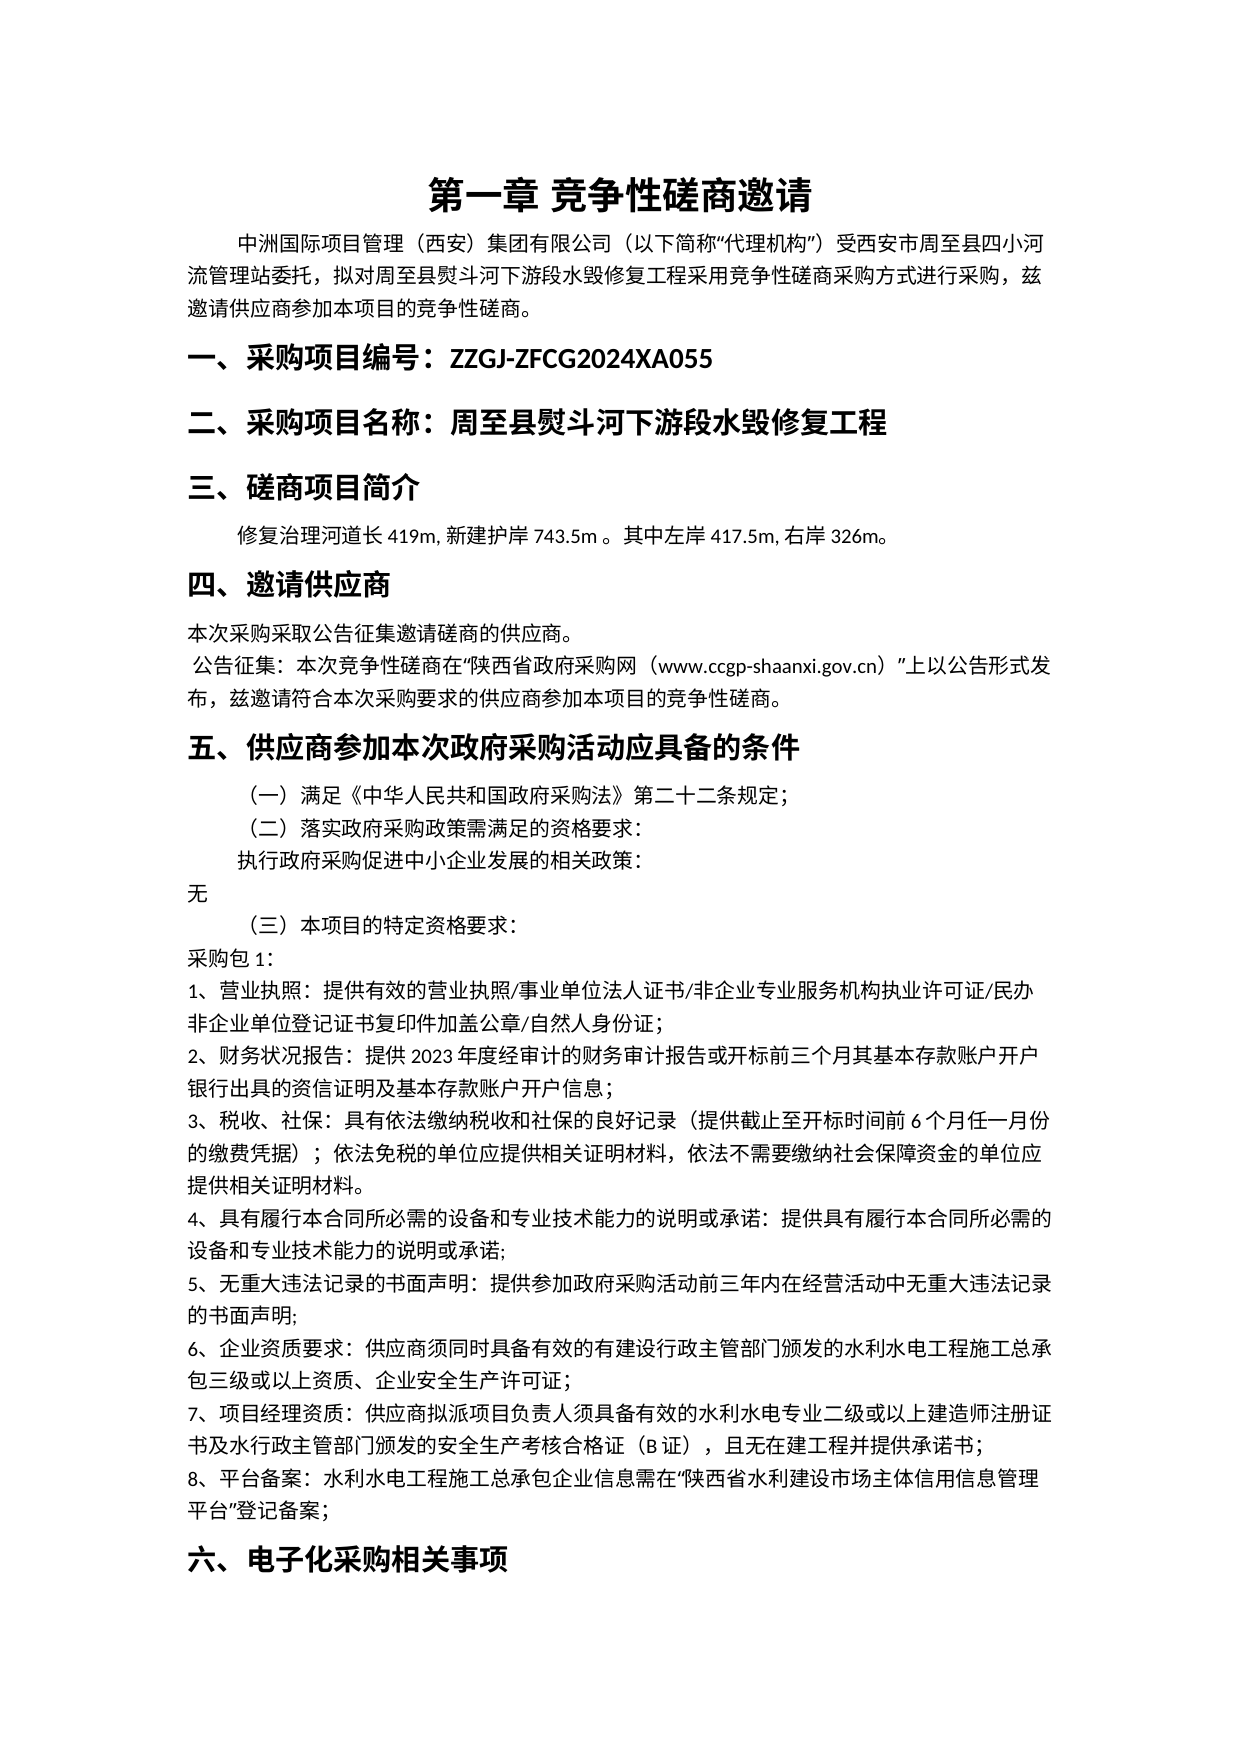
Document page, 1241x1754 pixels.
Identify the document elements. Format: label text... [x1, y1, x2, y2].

text 4、具有履行本合同所必需的设备和专业技术能力的说明或承诺：提供具有履行本合同所必需的设备和专业技术能力的说明或承诺; [187, 1202, 1053, 1267]
text 第一章 竞争性磋商邀请 [187, 162, 1053, 227]
text 五、供应商参加本次政府采购活动应具备的条件 [187, 714, 1053, 779]
text 四、邀请供应商 [187, 552, 1053, 617]
text 3、税收、社保：具有依法缴纳税收和社保的良好记录（提供截止至开标时间前6个月任一月份的缴费凭据）；依法免税的单位应提供相关证明材料，依法不需要缴纳社会保障资金的单位应提供相关证明材料。 [187, 1104, 1053, 1202]
text （二）落实政府采购政策需满足的资格要求： [187, 812, 1053, 844]
text 二、采购项目名称：周至县熨斗河下游段水毁修复工程 [187, 389, 1053, 454]
text 执行政府采购促进中小企业发展的相关政策： [187, 844, 1053, 877]
text 5、无重大违法记录的书面声明：提供参加政府采购活动前三年内在经营活动中无重大违法记录的书面声明; [187, 1267, 1053, 1332]
text 采购包1： [187, 942, 1053, 974]
text （一）满足《中华人民共和国政府采购法》第二十二条规定； [187, 779, 1053, 812]
text （三）本项目的特定资格要求： [187, 909, 1053, 942]
text 一、采购项目编号：ZZGJ-ZFCG2024XA055 [187, 324, 1053, 389]
text 6、企业资质要求：供应商须同时具备有效的有建设行政主管部门颁发的水利水电工程施工总承包三级或以上资质、企业安全生产许可证； [187, 1332, 1053, 1397]
text 修复治理河道长419m, 新建护岸743.5m 。其中左岸417.5m, 右岸326m。 [187, 519, 1053, 552]
text 本次采购采取公告征集邀请磋商的供应商。 [187, 617, 1053, 649]
text 无 [187, 877, 1053, 909]
text 8、平台备案：水利水电工程施工总承包企业信息需在“陕西省水利建设市场主体信用信息管理平台”登记备案； [187, 1462, 1053, 1527]
text 1、营业执照：提供有效的营业执照/事业单位法人证书/非企业专业服务机构执业许可证/民办非企业单位登记证书复印件加盖公章/自然人身份证； [187, 974, 1053, 1039]
text 公告征集：本次竞争性磋商在“陕西省政府采购网（www.ccgp-shaanxi.gov.cn）”上以公告形式发布，兹邀请符合本次采购要求的供应商参加本项目的竞争性磋商。 [187, 649, 1053, 714]
text 三、磋商项目简介 [187, 454, 1053, 519]
text 六、电子化采购相关事项 [187, 1527, 1053, 1592]
text 7、项目经理资质：供应商拟派项目负责人须具备有效的水利水电专业二级或以上建造师注册证书及水行政主管部门颁发的安全生产考核合格证（B证），且无在建工程并提供承诺书； [187, 1397, 1053, 1462]
text 2、财务状况报告：提供2023年度经审计的财务审计报告或开标前三个月其基本存款账户开户银行出具的资信证明及基本存款账户开户信息； [187, 1039, 1053, 1104]
text 中洲国际项目管理（西安）集团有限公司（以下简称“代理机构”）受西安市周至县四小河流管理站委托，拟对周至县熨斗河下游段水毁修复工程采用竞争性磋商采购方式进行采购，兹邀请供应商参加本项目的竞争性磋商。 [187, 227, 1053, 324]
